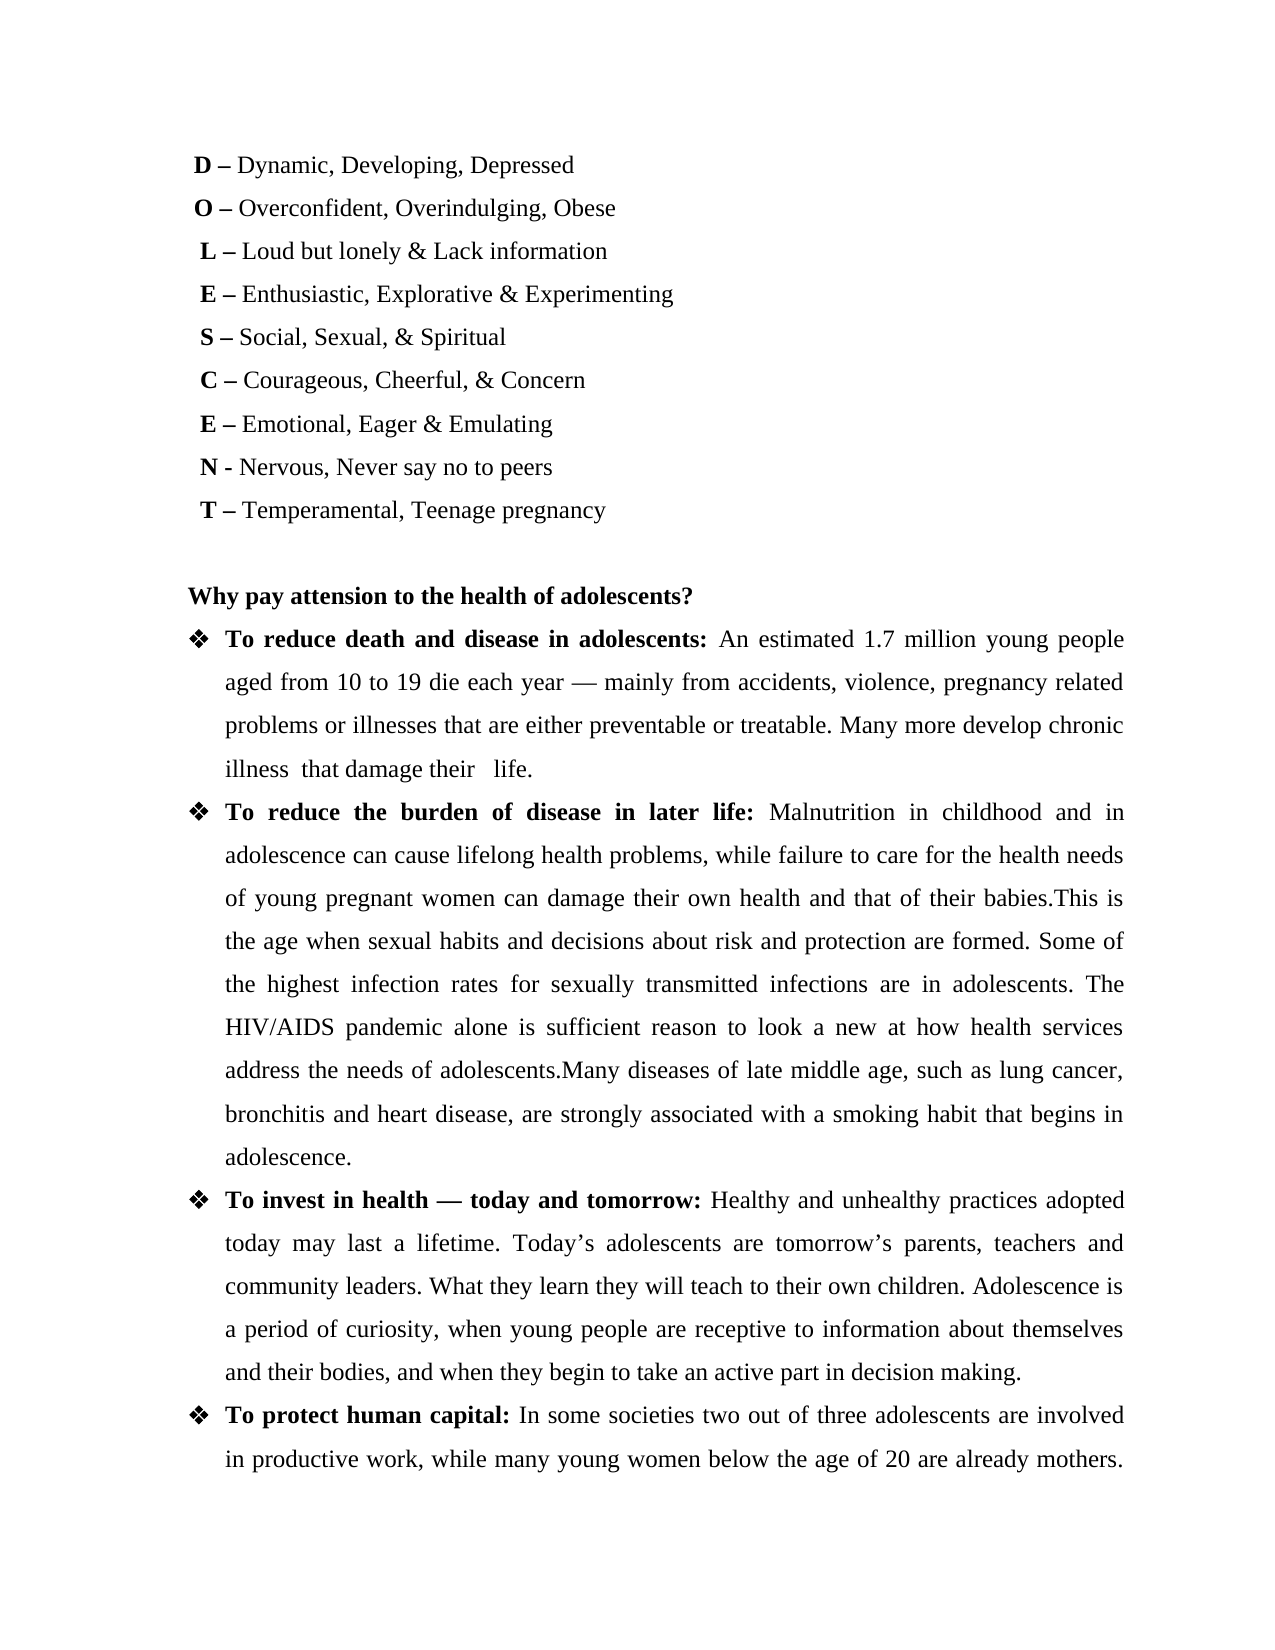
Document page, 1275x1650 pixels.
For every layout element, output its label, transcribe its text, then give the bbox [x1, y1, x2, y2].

list To reduce death and disease in adolescents: An estimated 1.7 million young people aged from 10 to 19 die each year — mainly from accidents, violence, pregnancy related problems or illnesses that are either preventable or treatable. Many more develop chronic illness that damage their life. [187, 624, 1125, 782]
text E – Emotional, Eager & Emulating [187, 409, 1125, 437]
text Why pay attension to the health of adolescents? [187, 581, 1125, 610]
list To invest in health — today and tomorrow: Healthy and unhealthy practices adopted today may last a lifetime. Today’s adolescents are tomorrow’s parents, teachers and community leaders. What they learn they will teach to their own children. Adolescence is a period of curiosity, when young people are receptive to information about themselves and their bodies, and when they begin to take an active part in decision making. [187, 1185, 1125, 1386]
text T – Temperamental, Teenage pregnancy [187, 495, 1125, 524]
text S – Social, Sexual, & Spiritual [187, 322, 1125, 351]
text L – Loud but lonely & Lack information [187, 236, 1125, 265]
list To reduce the burden of disease in later life: Malnutrition in childhood and in adolescence can cause lifelong health problems, while failure to care for the health needs of young pregnant women can damage their own health and that of their babies.This is the age when sexual habits and decisions about risk and protection are formed. Some of the highest infection rates for sexually transmitted infections are in adolescents. The HIV/AIDS pandemic alone is sufficient reason to look a new at how health services address the needs of adolescents.Many diseases of late middle age, such as lung cancer, bronchitis and heart disease, are strongly associated with a smoking habit that begins in adolescence. [187, 797, 1125, 1171]
text O – Overconfident, Overindulging, Obese [187, 193, 1125, 222]
text N - Nervous, Never say no to peers [187, 452, 1125, 481]
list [187, 1401, 1125, 1472]
text C – Courageous, Cheerful, & Concern [187, 366, 1125, 394]
text D – Dynamic, Developing, Depressed [187, 150, 1125, 179]
text E – Enthusiastic, Explorative & Experimenting [187, 279, 1125, 308]
